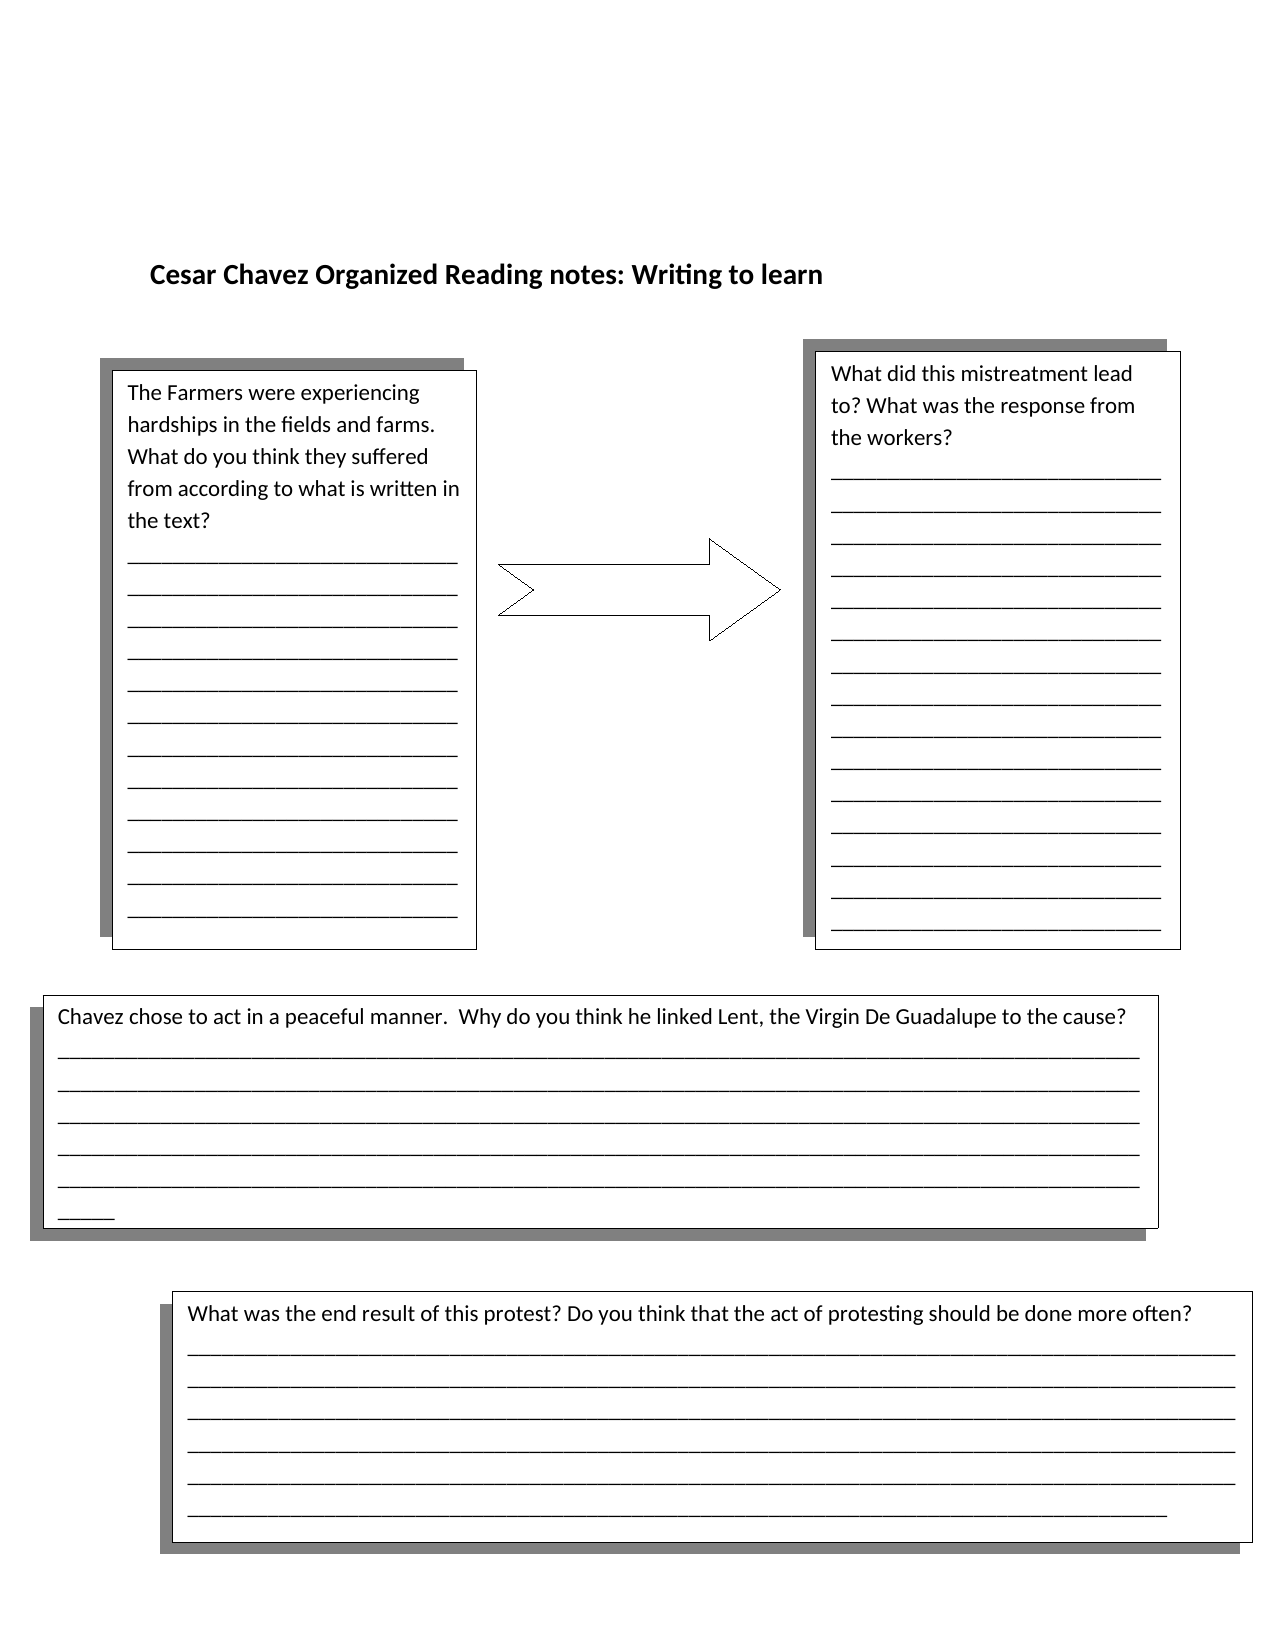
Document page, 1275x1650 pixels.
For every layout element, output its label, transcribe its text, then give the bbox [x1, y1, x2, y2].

text Cesar Chavez Organized Reading notes: Writing to learn [150, 256, 1125, 292]
